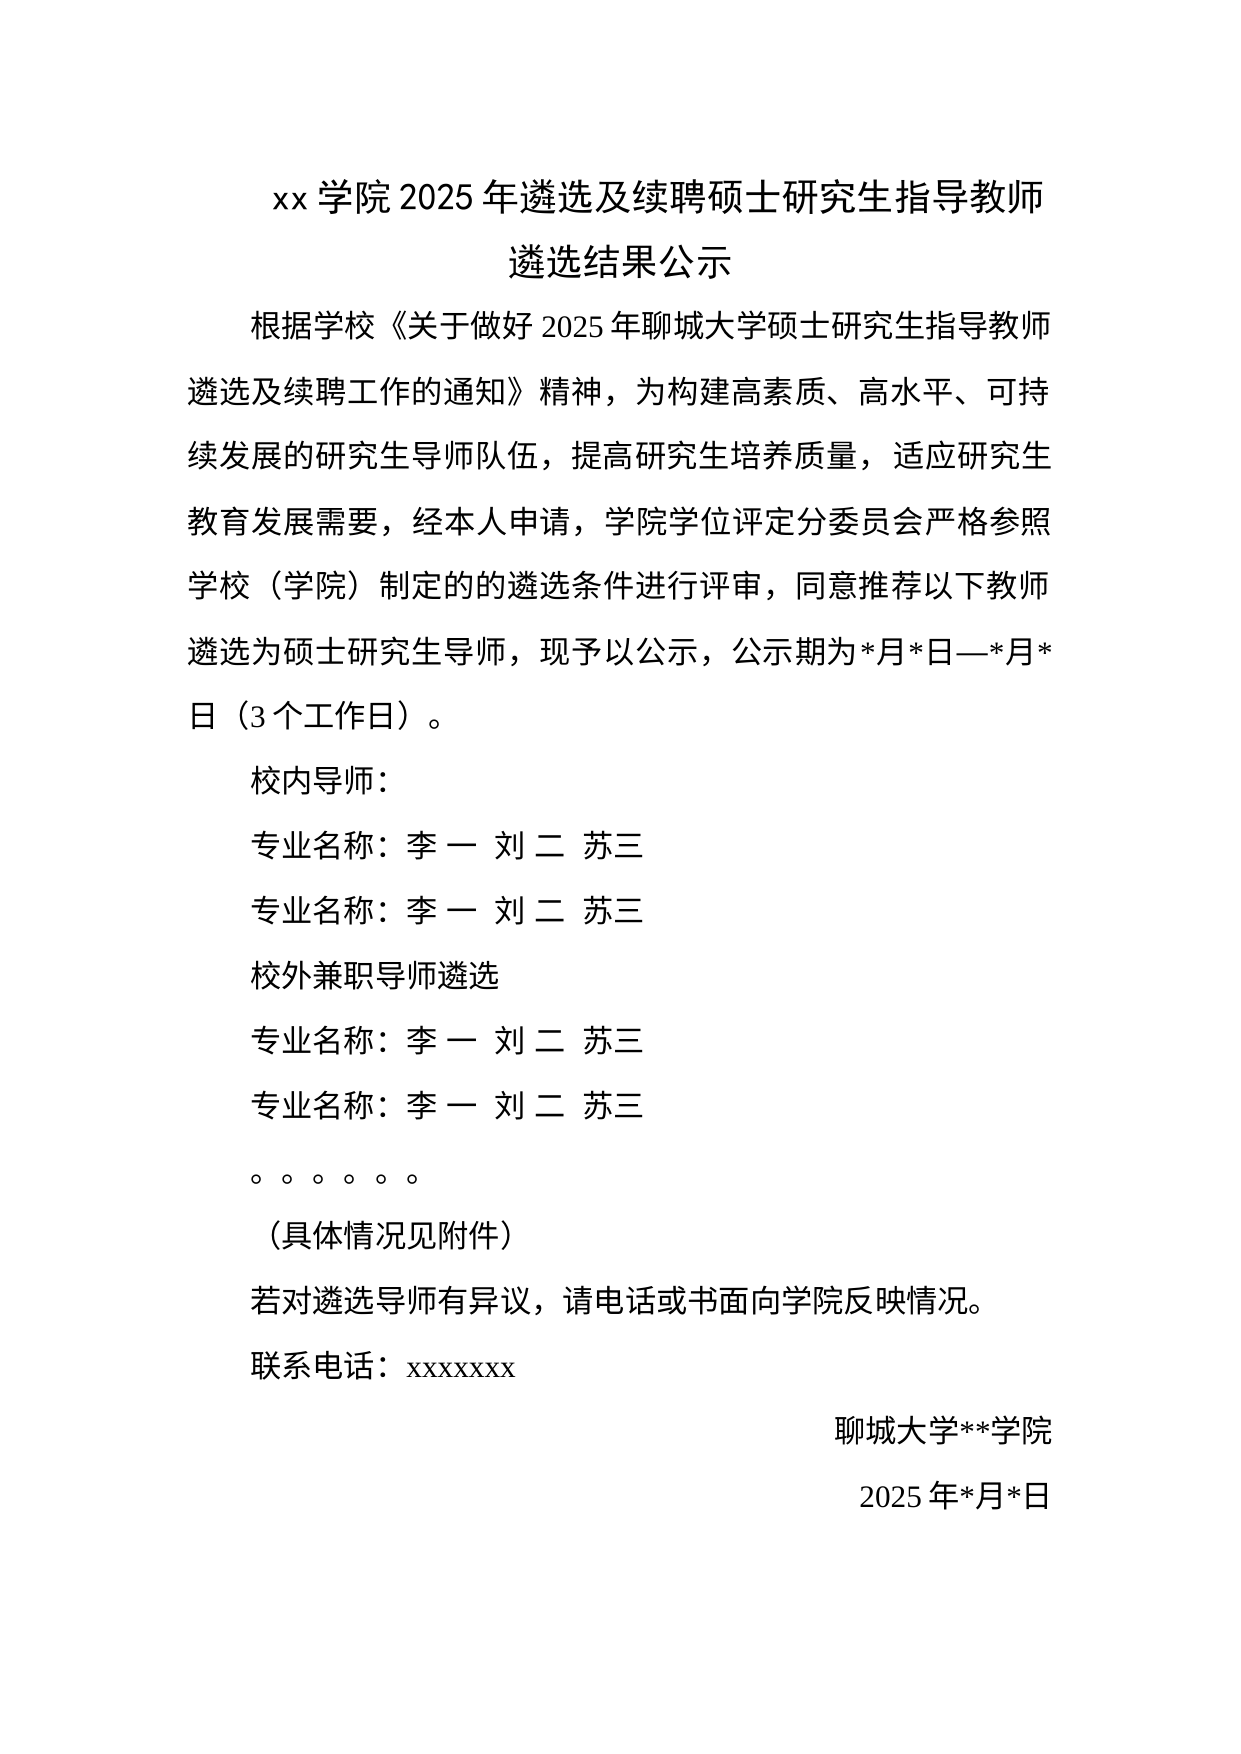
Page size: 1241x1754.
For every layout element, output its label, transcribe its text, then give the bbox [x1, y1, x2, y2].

text 专业名称：李 一 刘 二 苏三 [187, 1072, 1053, 1137]
text （具体情况见附件） [187, 1202, 1053, 1267]
text 专业名称：李 一 刘 二 苏三 [187, 812, 1053, 877]
text xx学院2025年遴选及续聘硕士研究生指导教师遴选结果公示 [187, 162, 1053, 292]
text 专业名称：李 一 刘 二 苏三 [187, 1007, 1053, 1072]
text 专业名称：李 一 刘 二 苏三 [187, 877, 1053, 942]
text 2025年*月*日 [187, 1462, 1053, 1527]
text 根据学校《关于做好2025年聊城大学硕士研究生指导教师遴选及续聘工作的通知》精神，为构建高素质、高水平、可持续发展的研究生导师队伍，提高研究生培养质量，适应研究生教育发展需要，经本人申请，学院学位评定分委员会严格参照学校（学院）制定的的遴选条件进行评审，同意推荐以下教师遴选为硕士研究生导师，现予以公示，公示期为*月*日—*月*日（3个工作日）。 [187, 292, 1053, 747]
text 联系电话：xxxxxxx [187, 1332, 1053, 1397]
text 若对遴选导师有异议，请电话或书面向学院反映情况。 [187, 1267, 1053, 1332]
text 。。。。。。 [187, 1137, 1053, 1202]
text 校外兼职导师遴选 [187, 942, 1053, 1007]
text 校内导师： [187, 747, 1053, 812]
text 聊城大学**学院 [187, 1397, 1053, 1462]
